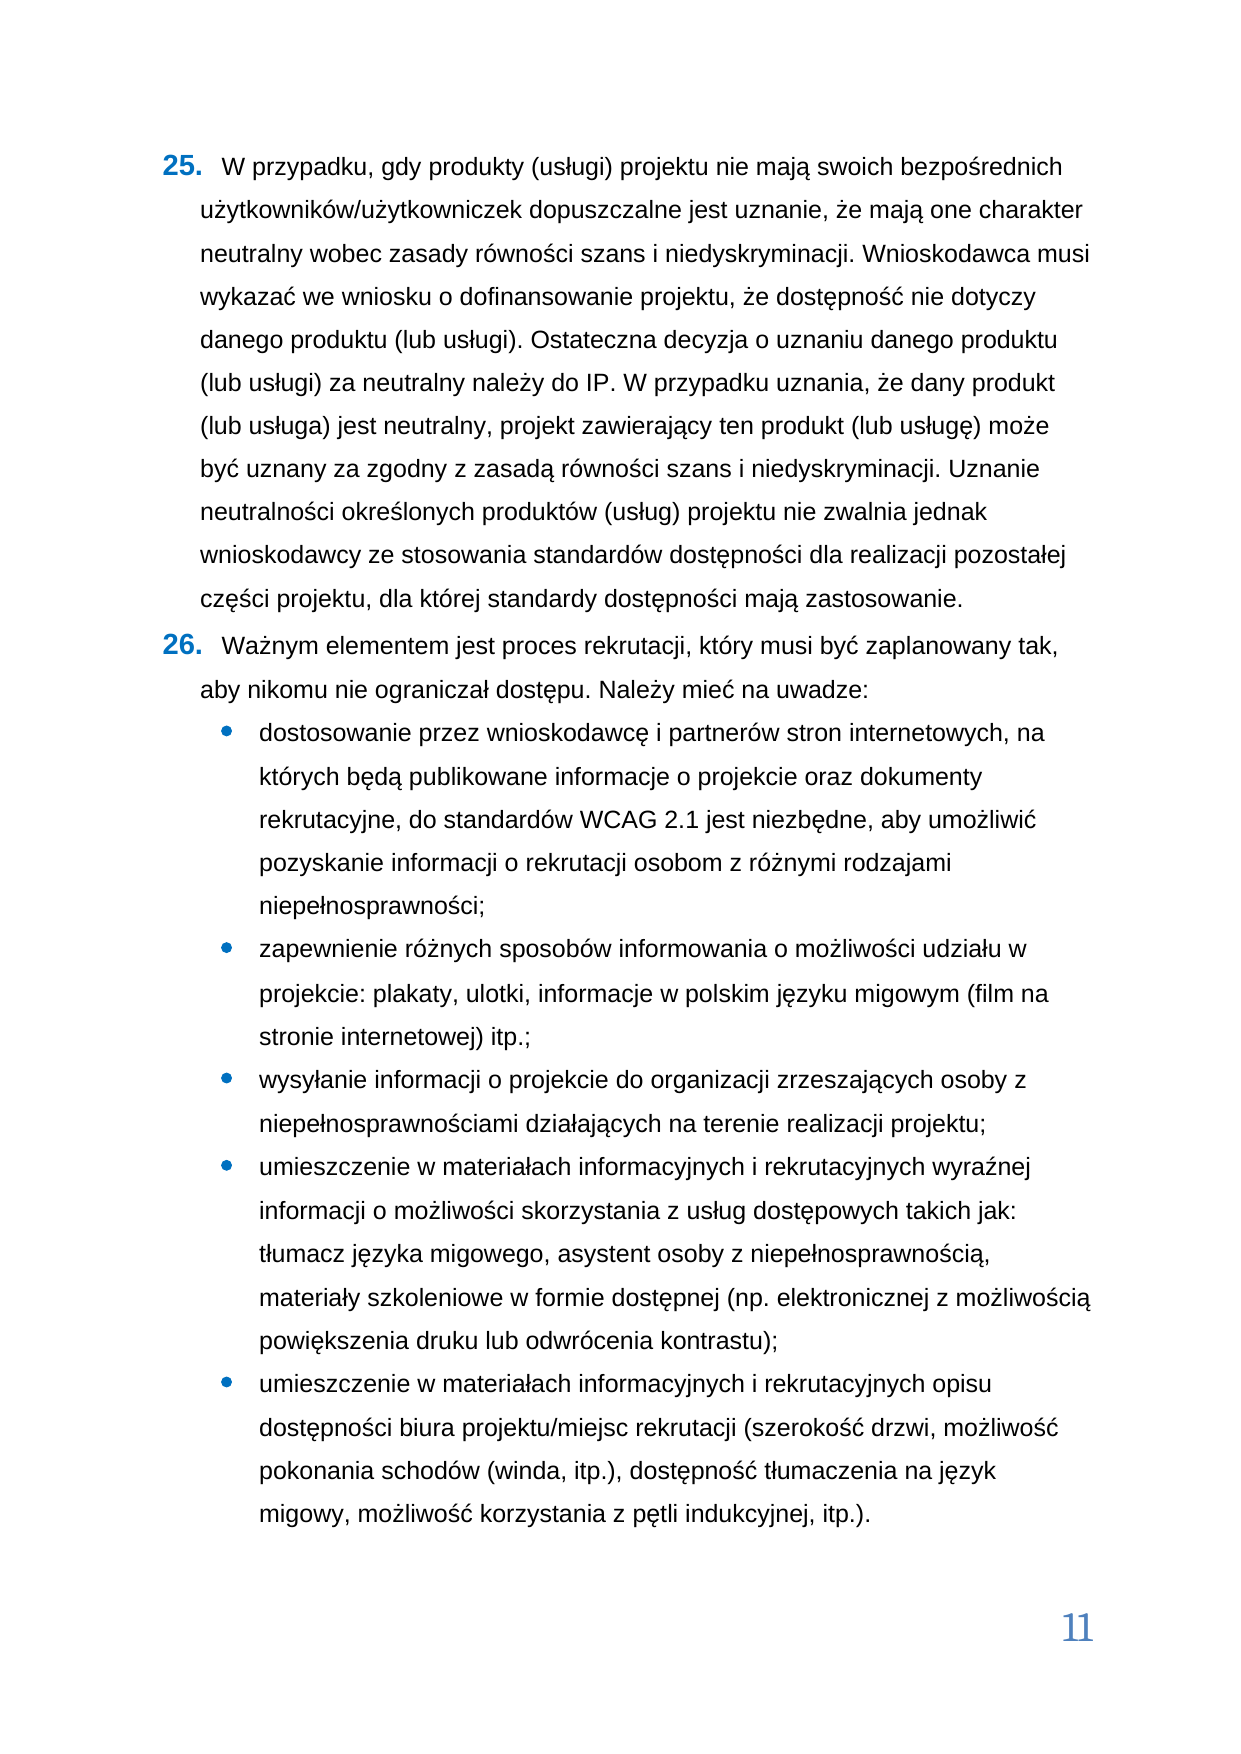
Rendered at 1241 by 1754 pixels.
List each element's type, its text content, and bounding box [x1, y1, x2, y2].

list zapewnienie różnych sposobów informowania o możliwości udziału w projekcie: plakaty, ulotki, informacje w polskim języku migowym (film na stronie internetowej) itp.; [221, 934, 1093, 1051]
list wysyłanie informacji o projekcie do organizacji zrzeszających osoby z niepełnosprawnościami działających na terenie realizacji projektu; [221, 1065, 1093, 1138]
list W przypadku, gdy produkty (usługi) projektu nie mają swoich bezpośrednich użytkowników/użytkowniczek dopuszczalne jest uznanie, że mają one charakter neutralny wobec zasady równości szans i niedyskryminacji. Wnioskodawca musi wykazać we wniosku o dofinansowanie projektu, że dostępność nie dotyczy danego produktu (lub usługi). Ostateczna decyzja o uznaniu danego produktu (lub usługi) za neutralny należy do IP. W przypadku uznania, że dany produkt (lub usługa) jest neutralny, projekt zawierający ten produkt (lub usługę) może być uznany za zgodny z zasadą równości szans i niedyskryminacji. Uznanie neutralności określonych produktów (usług) projektu nie zwalnia jednak wnioskodawcy ze stosowania standardów dostępności dla realizacji pozostałej części projektu, dla której standardy dostępności mają zastosowanie. [162, 148, 1093, 612]
list dostosowanie przez wnioskodawcę i partnerów stron internetowych, na których będą publikowane informacje o projekcie oraz dokumenty rekrutacyjne, do standardów WCAG 2.1 jest niezbędne, aby umożliwić pozyskanie informacji o rekrutacji osobom z różnymi rodzajami niepełnosprawności; [221, 718, 1093, 920]
list Ważnym elementem jest proces rekrutacji, który musi być zaplanowany tak, aby nikomu nie ograniczał dostępu. Należy mieć na uwadze: [162, 627, 1093, 703]
list umieszczenie w materiałach informacyjnych i rekrutacyjnych wyraźnej informacji o możliwości skorzystania z usług dostępowych takich jak: tłumacz języka migowego, asystent osoby z niepełnosprawnością, materiały szkoleniowe w formie dostępnej (np. elektronicznej z możliwością powiększenia druku lub odwrócenia kontrastu); [221, 1152, 1093, 1354]
list umieszczenie w materiałach informacyjnych i rekrutacyjnych opisu dostępności biura projektu/miejsc rekrutacji (szerokość drzwi, możliwość pokonania schodów (winda, itp.), dostępność tłumaczenia na język migowy, możliwość korzystania z pętli indukcyjnej, itp.). [221, 1369, 1093, 1528]
